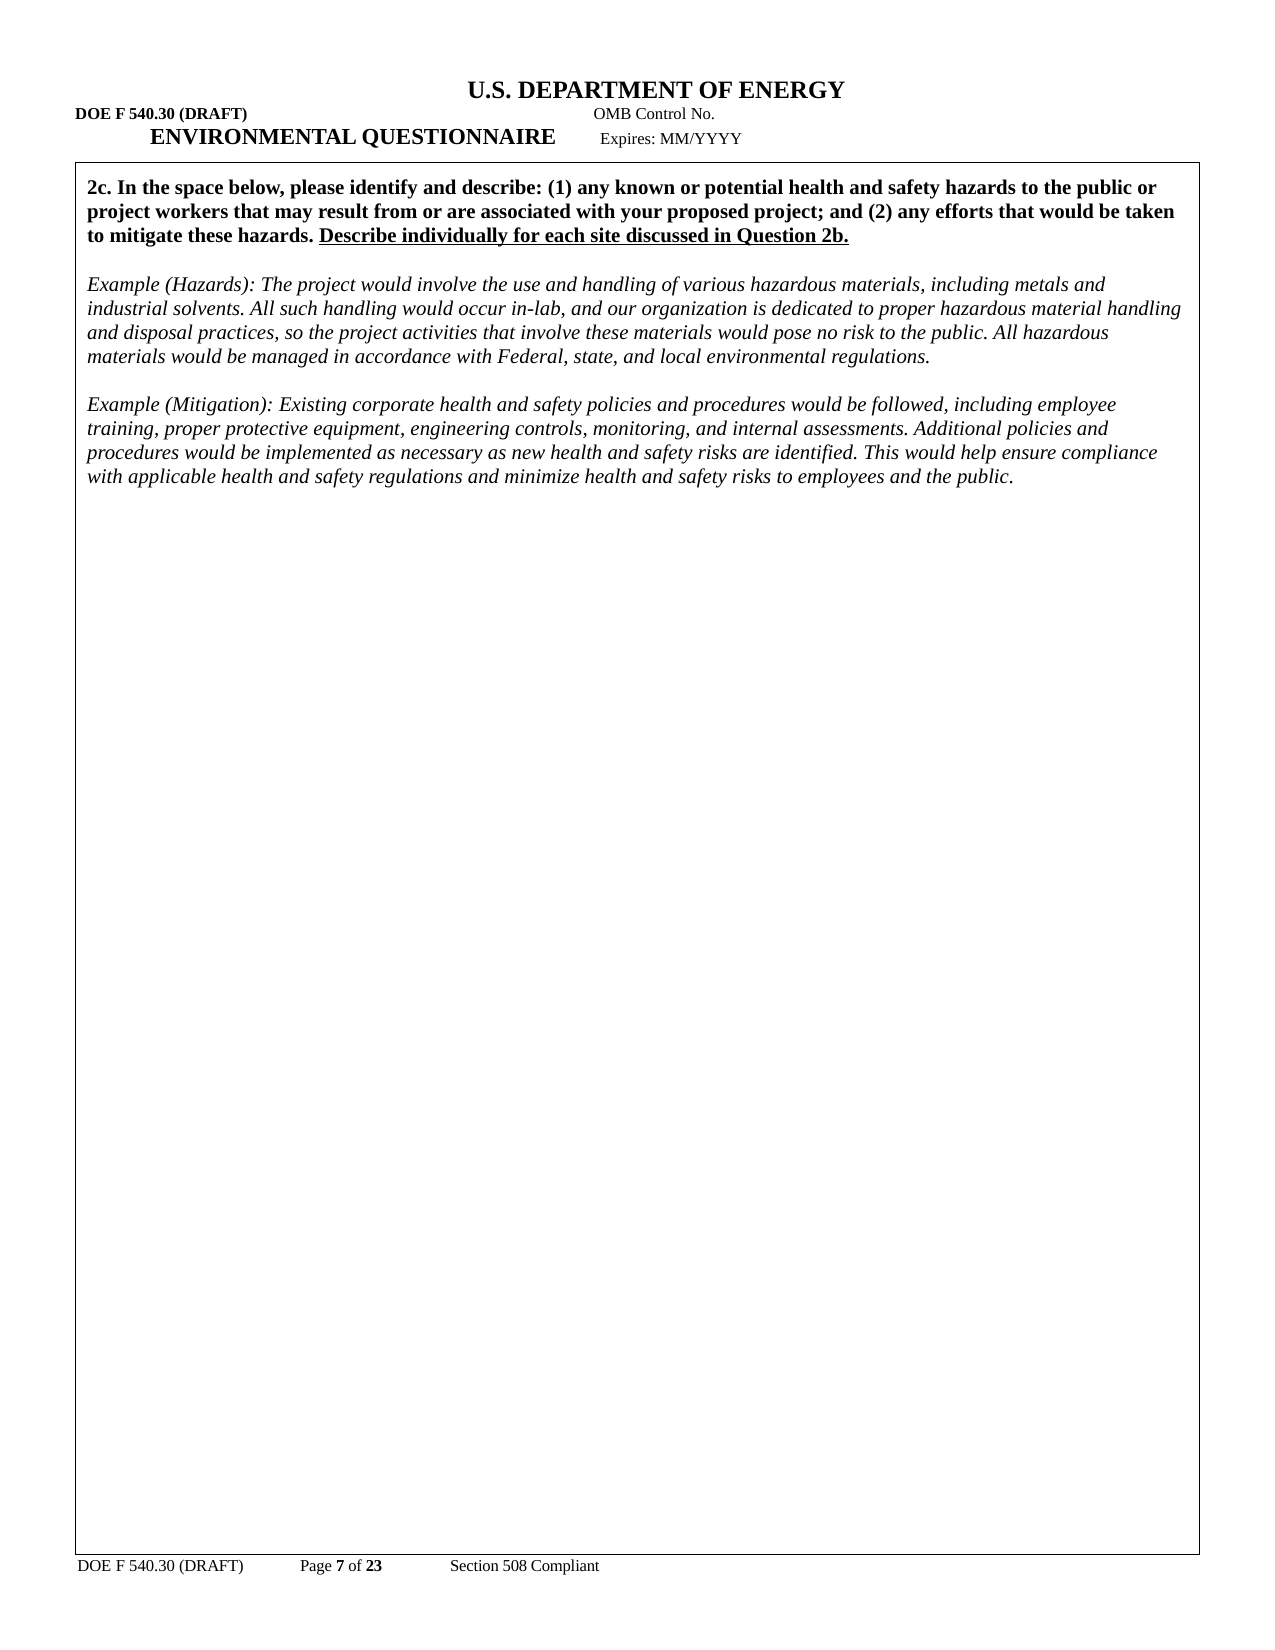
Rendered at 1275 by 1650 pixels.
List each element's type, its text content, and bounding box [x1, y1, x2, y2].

table_header 2c. In the space below, please identify and describe: (1) any known or potential health and safety hazards to the public or project workers that may result from or are associated with your proposed project; and (2) any efforts that would be taken to mitigate these hazards. Describe individually for each site discussed in Question 2b. Example (Hazards): The project would involve the use and handling of various hazardous materials, including metals and industrial solvents. All such handling would occur in-lab, and our organization is dedicated to proper hazardous material handling and disposal practices, so the project activities that involve these materials would pose no risk to the public. All hazardous materials would be managed in accordance with Federal, state, and local environmental regulations. Example (Mitigation): Existing corporate health and safety policies and procedures would be followed, including employee training, proper protective equipment, engineering controls, monitoring, and internal assessments. Additional policies and procedures would be implemented as necessary as new health and safety risks are identified. This would help ensure compliance with applicable health and safety regulations and minimize health and safety risks to employees and the public. [76, 163, 1199, 1554]
